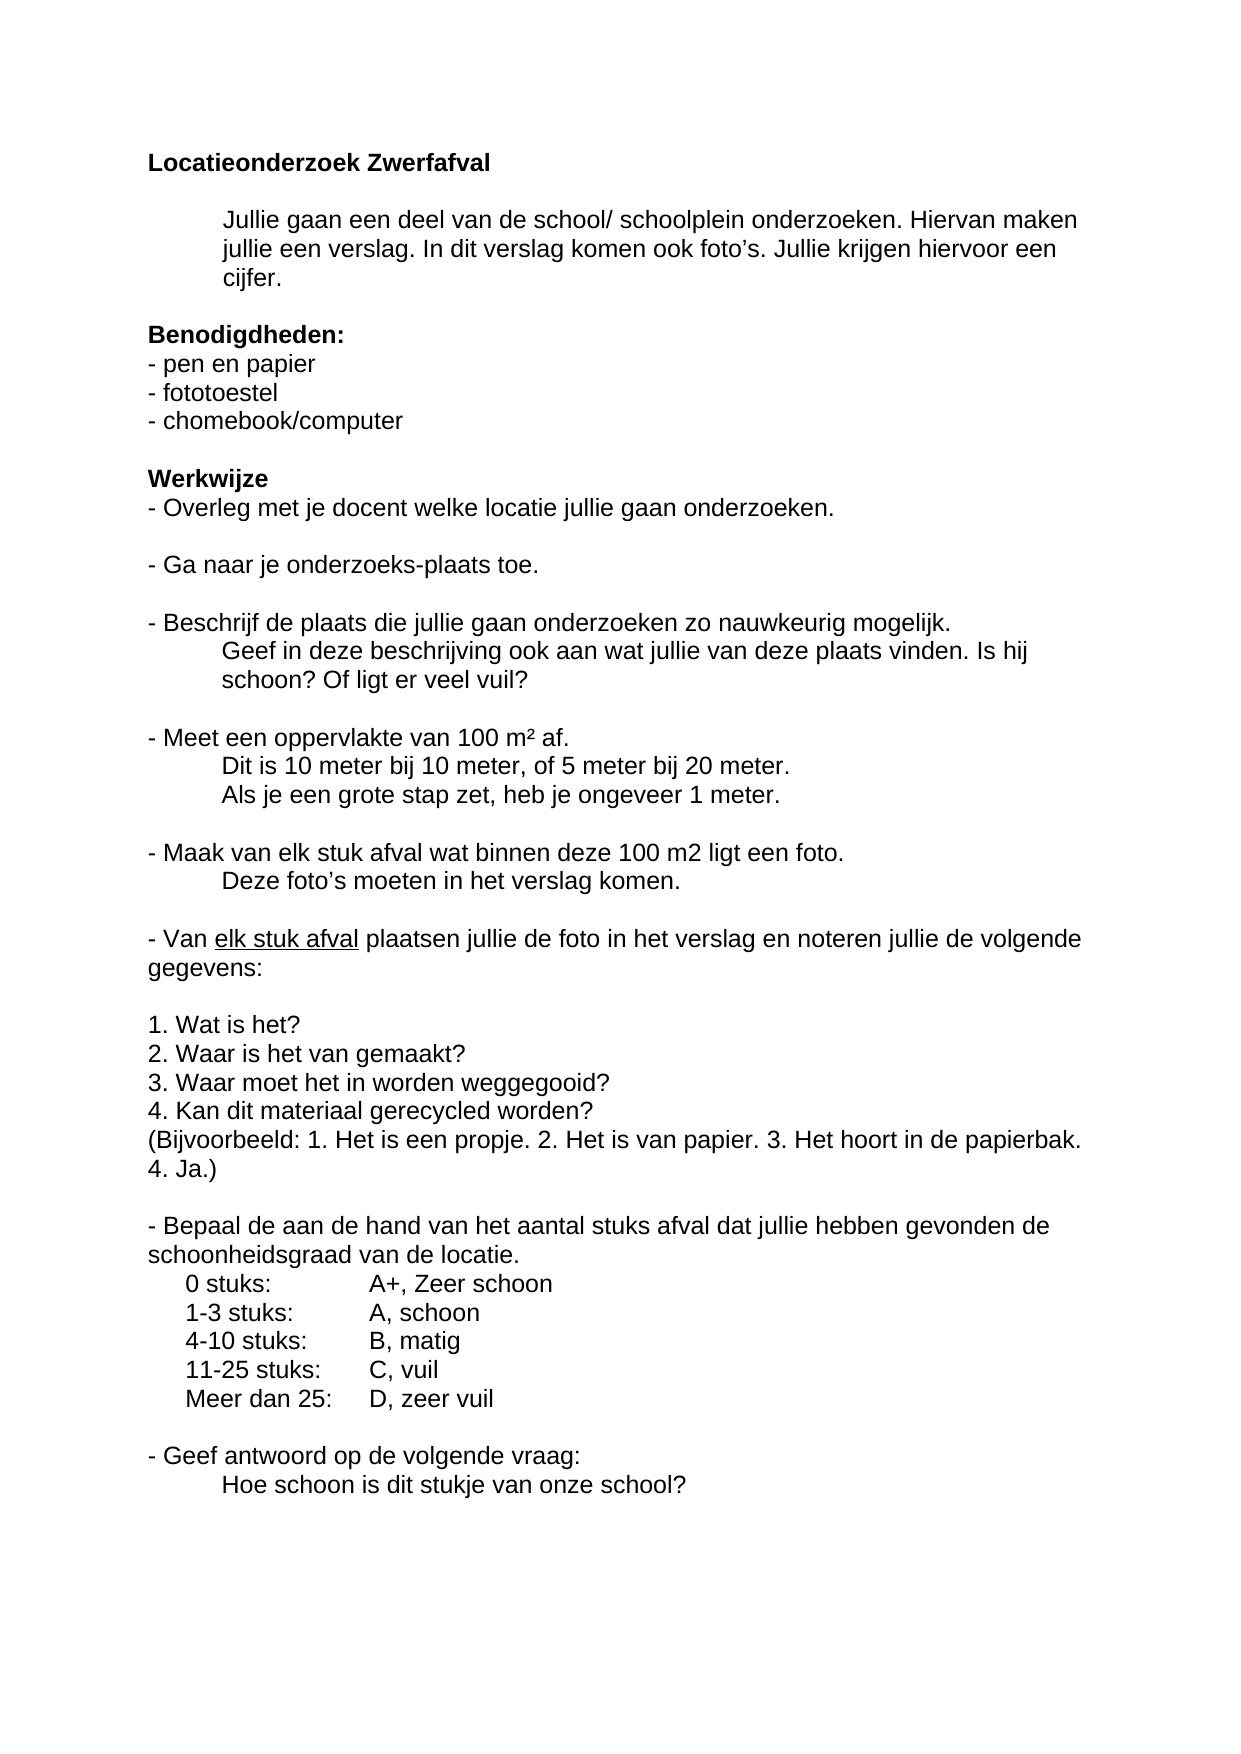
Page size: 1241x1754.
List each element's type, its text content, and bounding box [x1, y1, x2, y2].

text 1. Wat is het? [148, 1010, 1093, 1039]
text - Maak van elk stuk afval wat binnen deze 100 m2 ligt een foto. [148, 838, 1093, 866]
text Deze foto’s moeten in het verslag komen. [148, 866, 1093, 895]
text 4. Kan dit materiaal gerecycled worden? [148, 1096, 1093, 1125]
text Meer dan 25: D, zeer vuil [148, 1384, 1093, 1413]
text Locatieonderzoek Zwerfafval [148, 148, 1093, 176]
text Werkwijze [148, 464, 1093, 493]
text (Bijvoorbeeld: 1. Het is een propje. 2. Het is van papier. 3. Het hoort in de papierbak. 4. Ja.) [148, 1125, 1093, 1183]
text 4-10 stuks: B, matig [148, 1326, 1093, 1355]
text 3. Waar moet het in worden weggegooid? [148, 1068, 1093, 1096]
text Geef in deze beschrijving ook aan wat jullie van deze plaats vinden. Is hij schoon? Of ligt er veel vuil? [221, 636, 1093, 694]
text 1-3 stuks: A, schoon [148, 1298, 1093, 1326]
text Benodigdheden: [148, 320, 1093, 349]
text - chomebook/computer [148, 406, 1093, 435]
text - Beschrijf de plaats die jullie gaan onderzoeken zo nauwkeurig mogelijk. [148, 608, 1093, 636]
text Hoe schoon is dit stukje van onze school? [148, 1470, 1093, 1499]
text - Bepaal de aan de hand van het aantal stuks afval dat jullie hebben gevonden de schoonheidsgraad van de locatie. [148, 1211, 1093, 1269]
text - Ga naar je onderzoeks-plaats toe. [148, 550, 1093, 579]
text 0 stuks: A+, Zeer schoon [148, 1269, 1093, 1298]
text - fototoestel [148, 378, 1093, 406]
text Dit is 10 meter bij 10 meter, of 5 meter bij 20 meter. [148, 751, 1093, 780]
text - Geef antwoord op de volgende vraag: [148, 1441, 1093, 1470]
text - Meet een oppervlakte van 100 m² af. [148, 723, 1093, 751]
text - pen en papier [148, 349, 1093, 378]
text - Overleg met je docent welke locatie jullie gaan onderzoeken. [148, 493, 1093, 521]
text - Van elk stuk afval plaatsen jullie de foto in het verslag en noteren jullie de volgende gegevens: [148, 924, 1093, 981]
text Als je een grote stap zet, heb je ongeveer 1 meter. [148, 780, 1093, 809]
text 2. Waar is het van gemaakt? [148, 1039, 1093, 1068]
text 11-25 stuks: C, vuil [148, 1355, 1093, 1384]
list Jullie gaan een deel van de school/ schoolplein onderzoeken. Hiervan maken jullie een verslag. In dit verslag komen ook foto’s. Jullie krijgen hiervoor een cijfer. [223, 205, 1093, 291]
